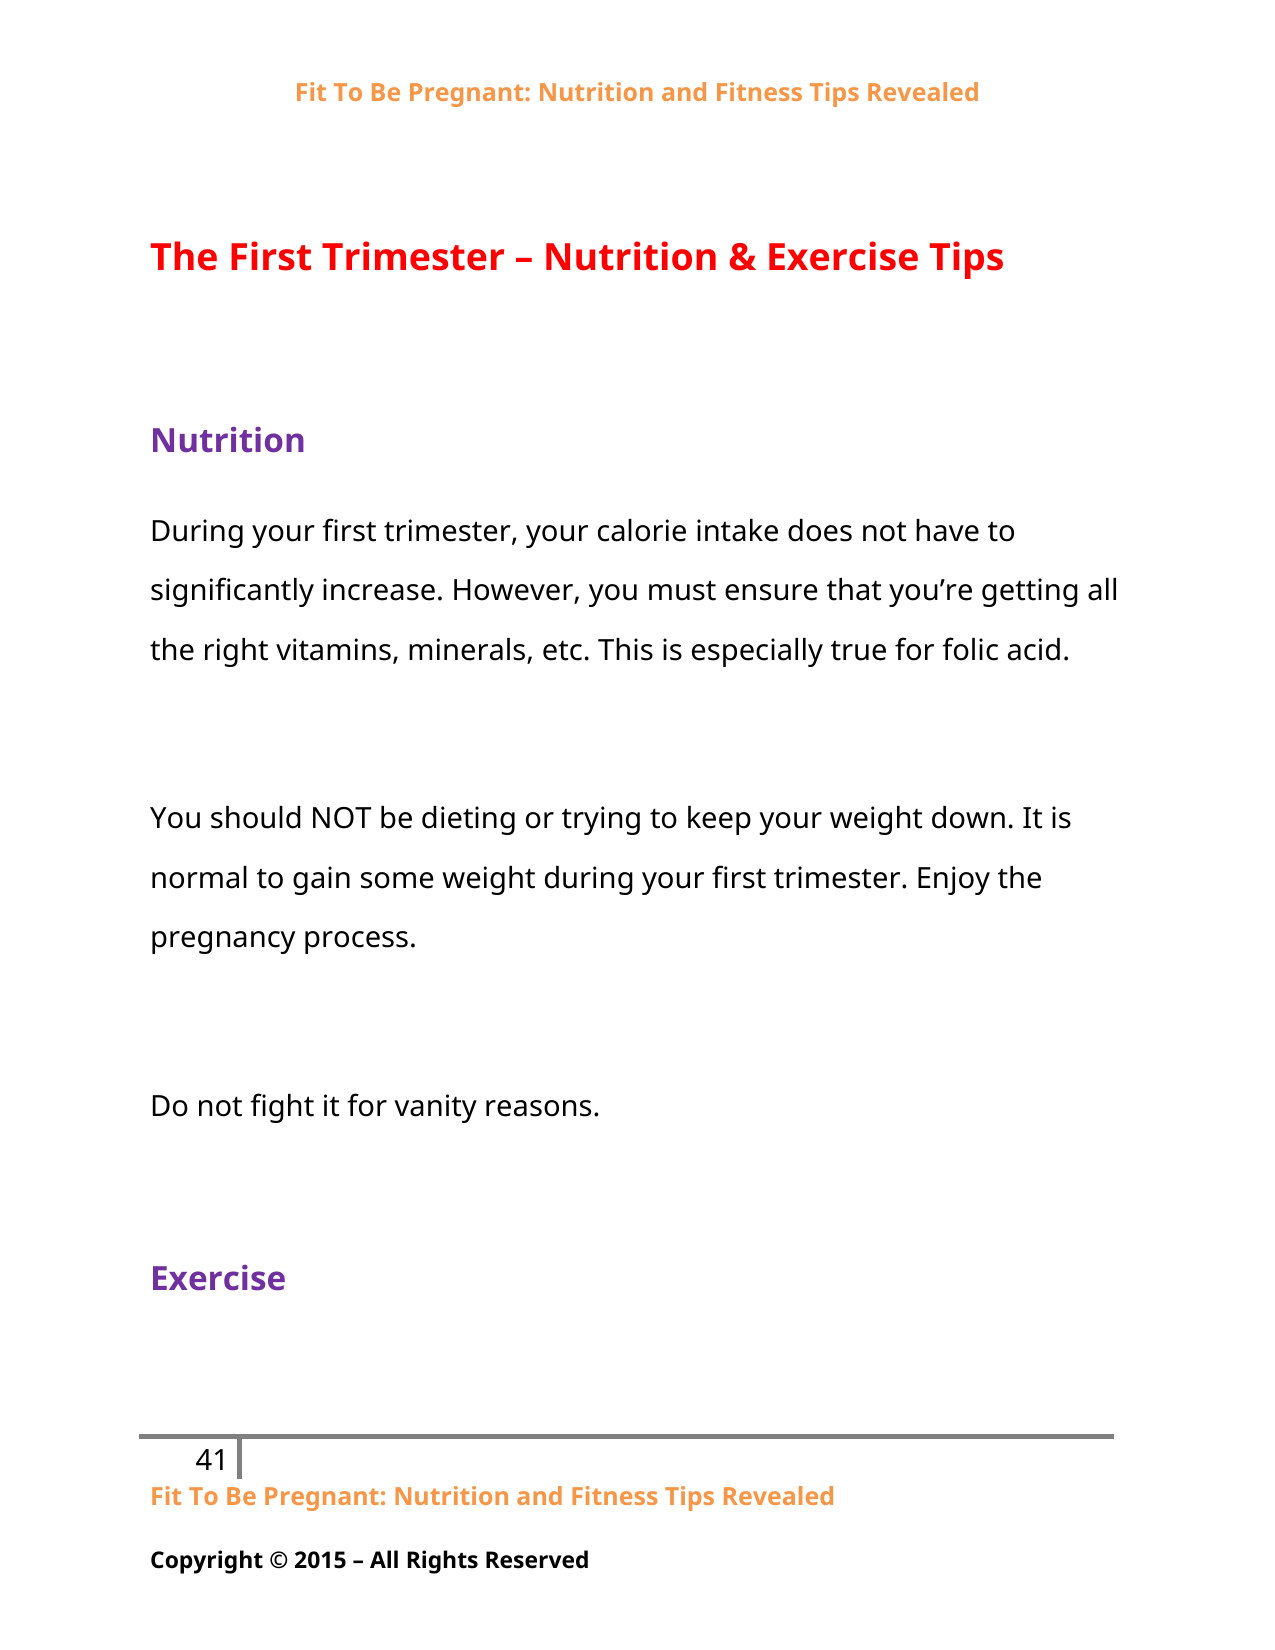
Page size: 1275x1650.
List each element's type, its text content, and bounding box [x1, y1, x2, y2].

text Do not fight it for vanity reasons. [150, 1086, 1125, 1125]
subtitle The First Trimester – Nutrition & Exercise Tips [150, 231, 1125, 282]
text During your first trimester, your calorie intake does not have to significantly increase. However, you must ensure that you’re getting all the right vitamins, minerals, etc. This is especially true for folic acid. [150, 510, 1125, 668]
text Nutrition [150, 417, 1125, 462]
text You should NOT be dieting or trying to keep your weight down. It is normal to gain some weight during your first trimester. Enjoy the pregnancy process. [150, 798, 1125, 956]
text Exercise [150, 1255, 1125, 1300]
